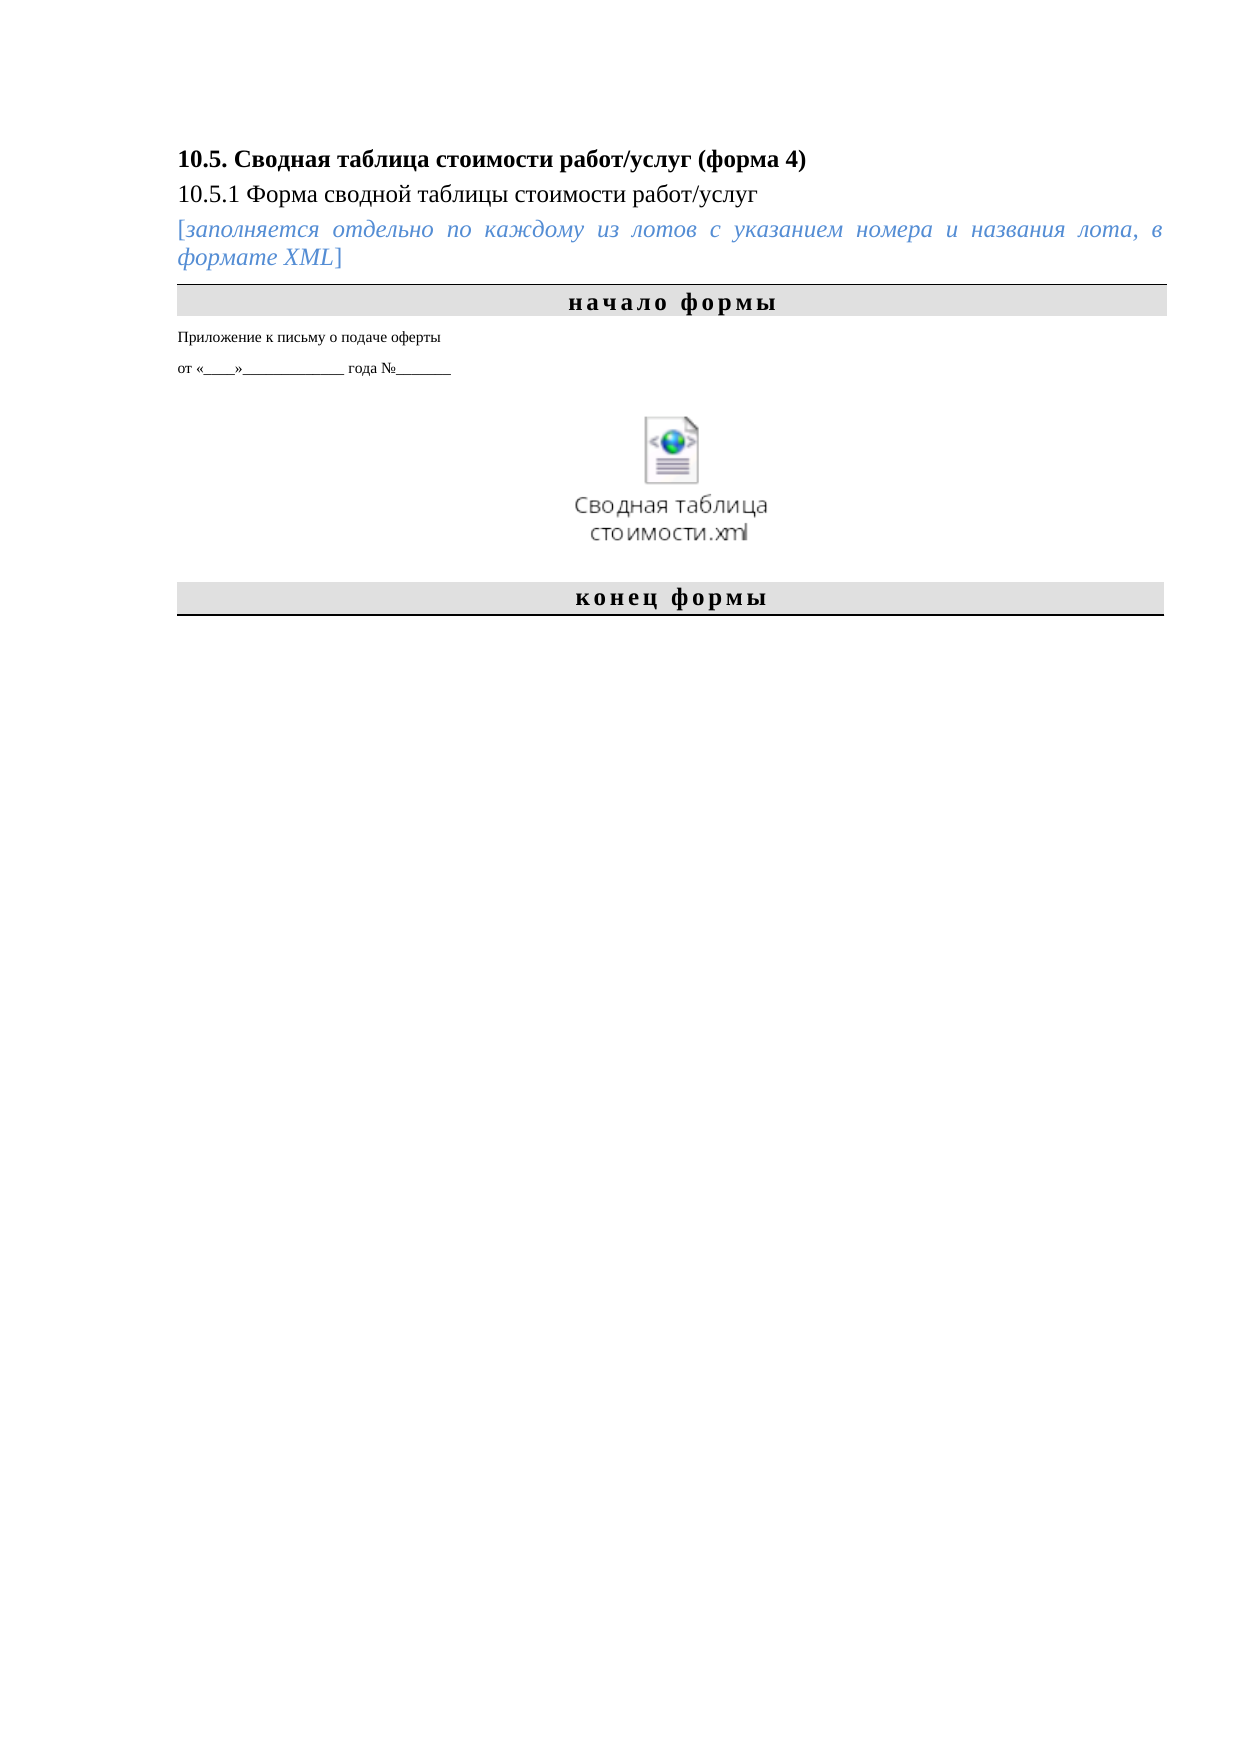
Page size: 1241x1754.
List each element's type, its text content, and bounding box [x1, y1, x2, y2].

text начало формы [177, 285, 1167, 316]
text 10.5. Сводная таблица стоимости работ/услуг (форма 4) [177, 144, 1167, 172]
text конец формы [177, 582, 1164, 614]
text Приложение к письму о подаче оферты от «____»_____________ года №_______ [177, 328, 1167, 390]
text [заполняется отдельно по каждому из лотов с указанием номера и названия лота, в формате XML] [177, 214, 1167, 271]
text 10.5.1 Форма сводной таблицы стоимости работ/услуг [177, 179, 1167, 207]
